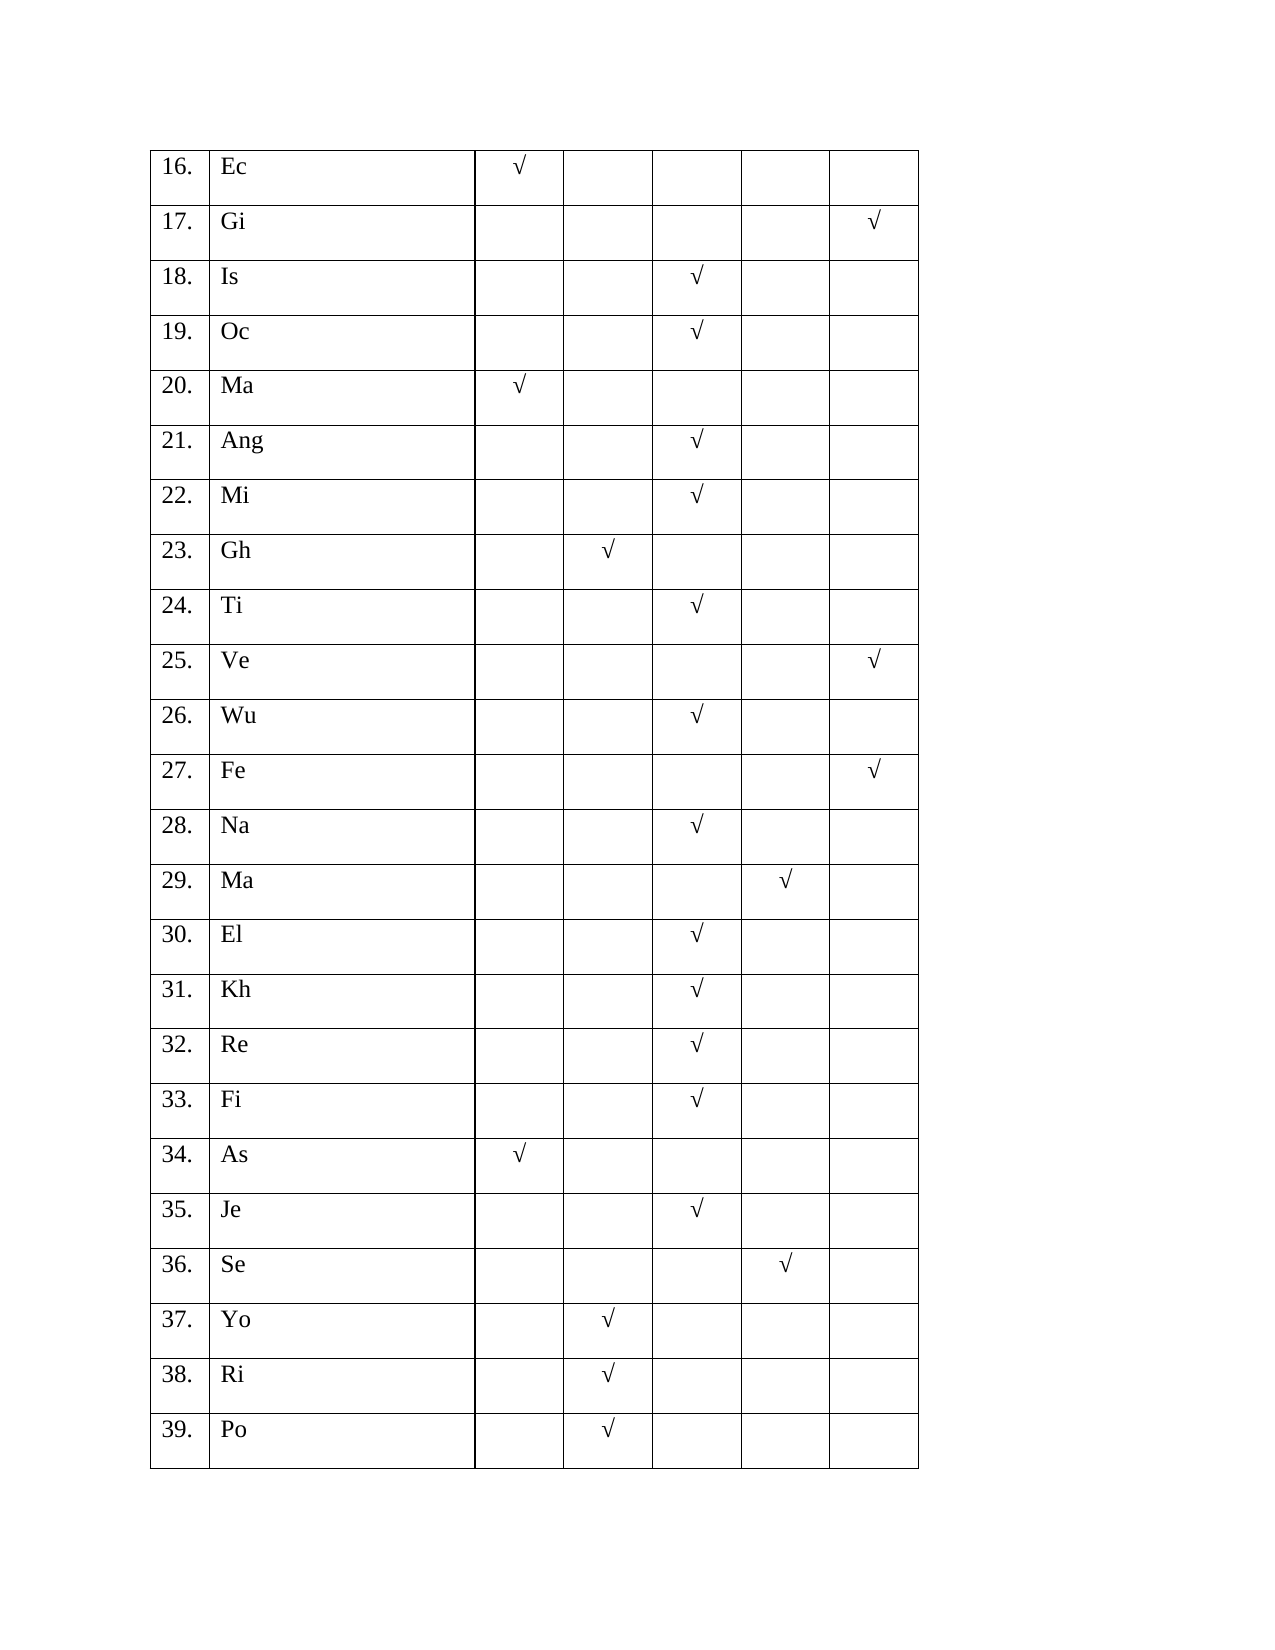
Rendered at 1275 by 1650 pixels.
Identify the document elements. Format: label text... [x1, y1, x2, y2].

table_cell [653, 151, 741, 205]
table_cell [830, 1029, 918, 1083]
table_cell √ [653, 1029, 741, 1083]
table_cell 25. [151, 645, 209, 699]
table_cell Kh [210, 975, 474, 1028]
table_cell Ang [210, 426, 474, 479]
table_cell √ [830, 206, 918, 260]
table_cell [830, 865, 918, 918]
table_cell [830, 700, 918, 754]
table_cell [742, 1084, 829, 1138]
table_cell √ [653, 426, 741, 479]
table_cell [476, 810, 563, 864]
table_cell [742, 645, 829, 699]
table_cell √ [653, 316, 741, 369]
table_cell [653, 1139, 741, 1193]
table_cell 28. [151, 810, 209, 864]
table_cell [476, 261, 563, 315]
table_cell 39. [151, 1414, 209, 1467]
table_cell [476, 865, 563, 918]
table_cell √ [653, 810, 741, 864]
table_cell [653, 535, 741, 589]
table_cell Gi [210, 206, 474, 260]
table_cell [564, 1139, 652, 1193]
table_cell 30. [151, 920, 209, 973]
table_cell [564, 755, 652, 809]
table_cell [830, 1359, 918, 1413]
table_cell [830, 1084, 918, 1138]
table_cell [564, 206, 652, 260]
table_cell √ [653, 700, 741, 754]
table_cell [564, 426, 652, 479]
table_cell [830, 1194, 918, 1248]
table_cell Gh [210, 535, 474, 589]
table_cell [564, 865, 652, 918]
table_cell [564, 261, 652, 315]
table_cell Fi [210, 1084, 474, 1138]
table_cell [742, 810, 829, 864]
table_cell √ [830, 645, 918, 699]
table_cell √ [830, 755, 918, 809]
table_cell Mi [210, 480, 474, 534]
table_cell [742, 755, 829, 809]
table_cell As [210, 1139, 474, 1193]
table_cell [742, 700, 829, 754]
table_cell El [210, 920, 474, 973]
table_cell [564, 1084, 652, 1138]
table_cell [564, 1249, 652, 1303]
table_cell √ [653, 590, 741, 644]
table_cell [830, 920, 918, 973]
table_cell 22. [151, 480, 209, 534]
table_cell [830, 480, 918, 534]
table_cell 36. [151, 1249, 209, 1303]
table_cell √ [476, 1139, 563, 1193]
table_cell [476, 316, 563, 369]
table_cell [742, 316, 829, 369]
table_cell [564, 700, 652, 754]
table_cell 20. [151, 371, 209, 424]
table_cell 19. [151, 316, 209, 369]
table_cell [830, 316, 918, 369]
table_cell [476, 1029, 563, 1083]
table_cell [476, 480, 563, 534]
table_cell √ [653, 920, 741, 973]
table_cell [742, 426, 829, 479]
table_cell [742, 1029, 829, 1083]
table_cell [476, 700, 563, 754]
table_cell 33. [151, 1084, 209, 1138]
table_cell [476, 1084, 563, 1138]
table_cell Ec [210, 151, 474, 205]
table_cell [830, 261, 918, 315]
table_cell Re [210, 1029, 474, 1083]
table_cell [742, 1139, 829, 1193]
table_cell [476, 206, 563, 260]
table_cell [742, 480, 829, 534]
table_cell [742, 590, 829, 644]
table_cell 37. [151, 1304, 209, 1358]
table_cell Yo [210, 1304, 474, 1358]
table_cell Fe [210, 755, 474, 809]
table_cell √ [653, 975, 741, 1028]
table_cell [564, 316, 652, 369]
table_cell 16. [151, 151, 209, 205]
table_cell [564, 920, 652, 973]
table_cell [564, 810, 652, 864]
table_cell √ [476, 151, 563, 205]
table_cell Na [210, 810, 474, 864]
table_cell [476, 535, 563, 589]
table_cell 38. [151, 1359, 209, 1413]
table_cell Ma [210, 371, 474, 424]
table_cell Ri [210, 1359, 474, 1413]
table_cell [830, 371, 918, 424]
table_cell [830, 1304, 918, 1358]
table_cell [742, 371, 829, 424]
table_cell √ [564, 535, 652, 589]
table_cell [564, 975, 652, 1028]
table_cell [742, 1359, 829, 1413]
table_cell 26. [151, 700, 209, 754]
table_cell [742, 206, 829, 260]
table_cell [476, 755, 563, 809]
table_cell [742, 151, 829, 205]
table_cell 35. [151, 1194, 209, 1248]
table_cell [830, 535, 918, 589]
table_cell Ve [210, 645, 474, 699]
table_cell Is [210, 261, 474, 315]
table_cell [830, 151, 918, 205]
table_cell [476, 1249, 563, 1303]
table_cell [653, 1414, 741, 1467]
table_cell 23. [151, 535, 209, 589]
table_cell [742, 1304, 829, 1358]
table_cell [742, 261, 829, 315]
table_cell [564, 1194, 652, 1248]
table_cell [653, 371, 741, 424]
table_cell √ [742, 1249, 829, 1303]
table_cell [742, 535, 829, 589]
table_cell Se [210, 1249, 474, 1303]
table_cell [476, 975, 563, 1028]
table_cell 29. [151, 865, 209, 918]
table_cell √ [653, 1084, 741, 1138]
table_cell [564, 1029, 652, 1083]
table_cell √ [653, 261, 741, 315]
table_cell [476, 426, 563, 479]
table_cell [564, 151, 652, 205]
table_cell [476, 1304, 563, 1358]
table_cell Oc [210, 316, 474, 369]
table_cell [742, 1194, 829, 1248]
table_cell [742, 975, 829, 1028]
table_cell 34. [151, 1139, 209, 1193]
table_cell [830, 810, 918, 864]
table_cell 21. [151, 426, 209, 479]
table_cell [830, 1414, 918, 1467]
table_cell Ti [210, 590, 474, 644]
table_cell Wu [210, 700, 474, 754]
table_cell [476, 1414, 563, 1467]
table_cell [564, 371, 652, 424]
table_cell [564, 480, 652, 534]
table_cell [476, 1359, 563, 1413]
table_cell [653, 645, 741, 699]
table_cell [742, 1414, 829, 1467]
table_cell Ma [210, 865, 474, 918]
table_cell [653, 206, 741, 260]
table_cell 24. [151, 590, 209, 644]
table_cell 18. [151, 261, 209, 315]
table_cell √ [742, 865, 829, 918]
table_cell √ [653, 480, 741, 534]
table_cell [476, 590, 563, 644]
table_cell √ [564, 1304, 652, 1358]
table_cell 31. [151, 975, 209, 1028]
table_cell 27. [151, 755, 209, 809]
table_cell [830, 1139, 918, 1193]
table_cell Po [210, 1414, 474, 1467]
table_cell [564, 590, 652, 644]
table_cell √ [653, 1194, 741, 1248]
table_cell [830, 590, 918, 644]
table_cell [653, 1304, 741, 1358]
table_cell [653, 1249, 741, 1303]
table_cell √ [564, 1359, 652, 1413]
table_cell [653, 1359, 741, 1413]
table_cell √ [564, 1414, 652, 1467]
table_cell [742, 920, 829, 973]
table_cell [830, 975, 918, 1028]
table_cell [476, 645, 563, 699]
table_cell 32. [151, 1029, 209, 1083]
table_cell 17. [151, 206, 209, 260]
table_cell Je [210, 1194, 474, 1248]
table_cell [476, 1194, 563, 1248]
table_cell √ [476, 371, 563, 424]
table_cell [830, 426, 918, 479]
table_cell [476, 920, 563, 973]
table_cell [830, 1249, 918, 1303]
table_cell [653, 865, 741, 918]
table_cell [653, 755, 741, 809]
table_cell [564, 645, 652, 699]
